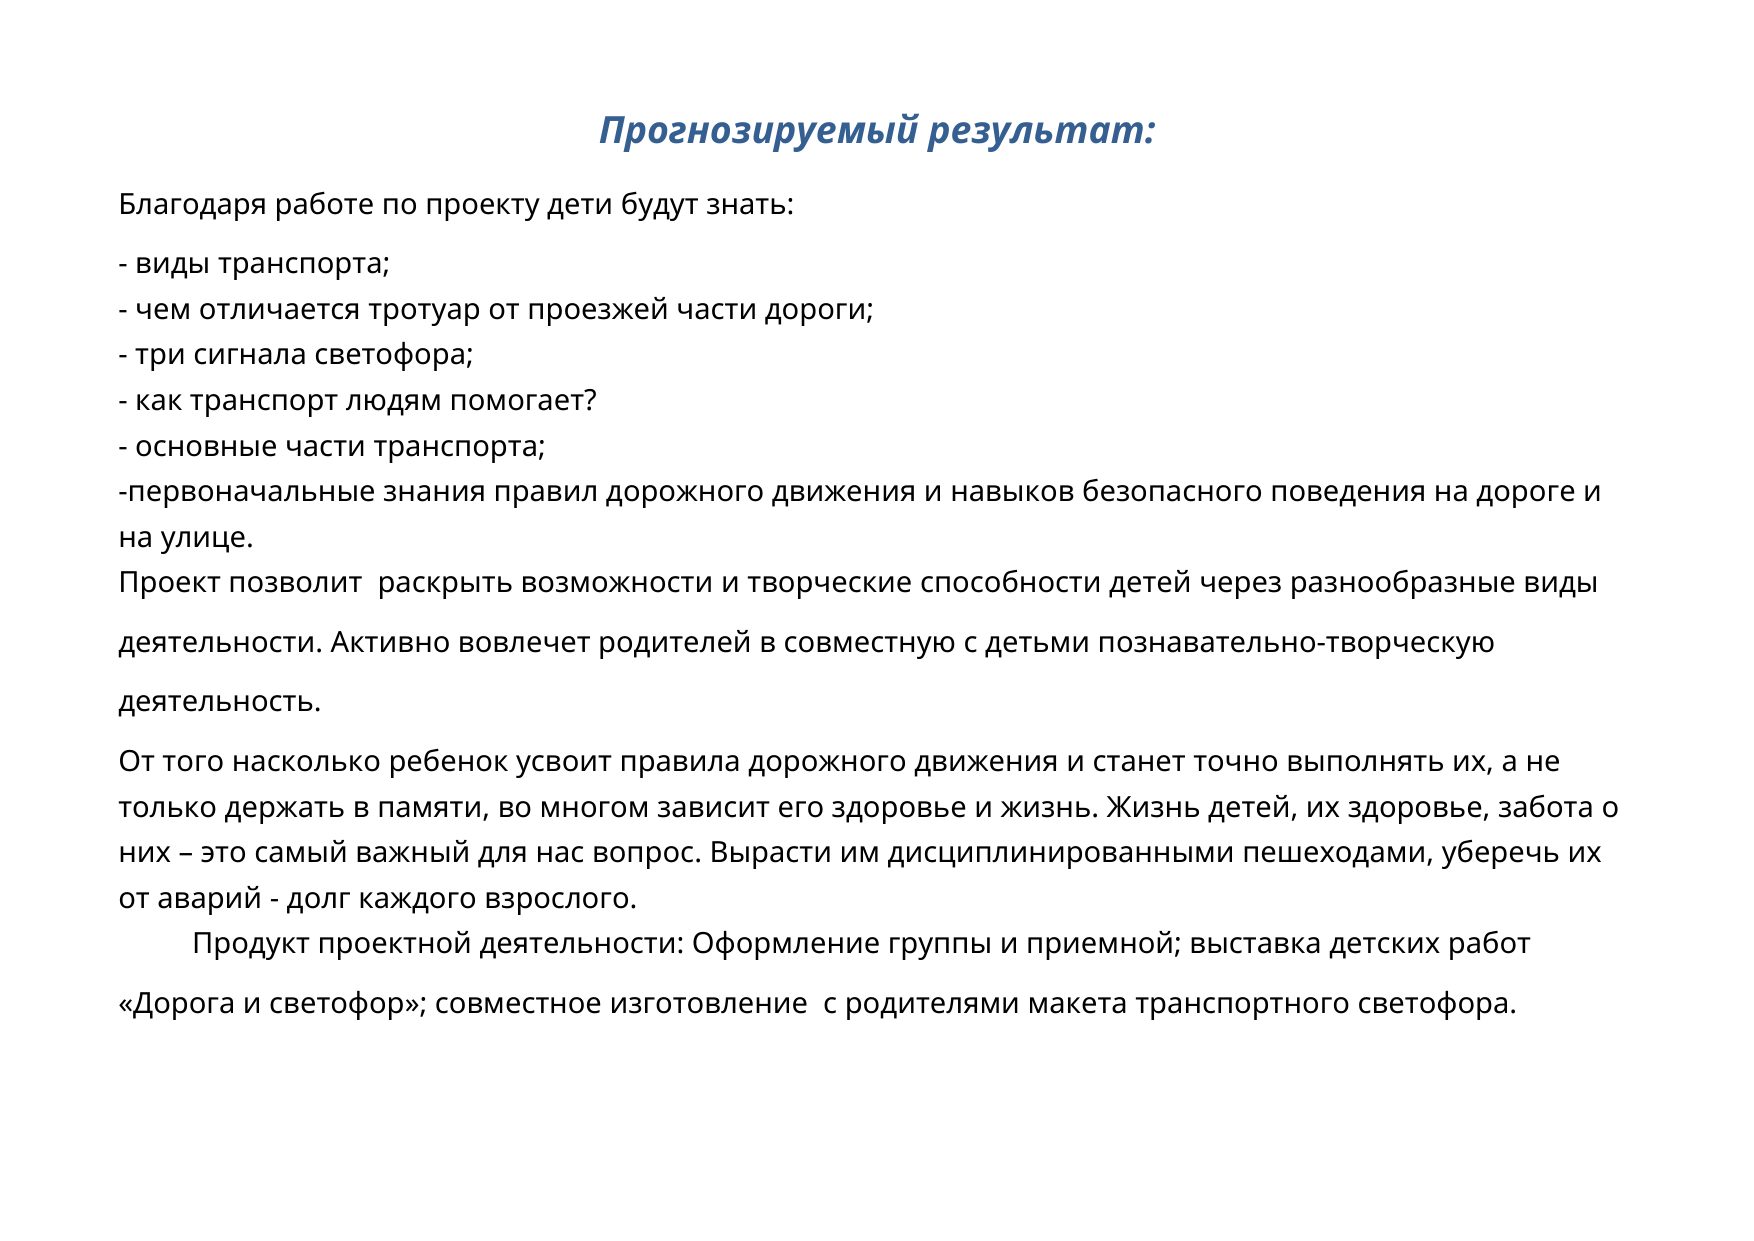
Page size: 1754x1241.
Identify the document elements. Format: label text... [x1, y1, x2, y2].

text - как транспорт людям помогает? [118, 379, 1636, 419]
text Прогнозируемый результат: [118, 103, 1636, 154]
text От того насколько ребенок усвоит правила дорожного движения и станет точно выполнять их, а не только держать в памяти, во многом зависит его здоровье и жизнь. Жизнь детей, их здоровье, забота о них – это самый важный для нас вопрос. Вырасти им дисциплинированными пешеходами, уберечь их от аварий - долг каждого взрослого. [118, 740, 1636, 917]
text - основные части транспорта; [118, 425, 1636, 464]
text - три сигнала светофора; [118, 334, 1636, 373]
text - чем отличается тротуар от проезжей части дороги; [118, 288, 1636, 328]
text Продукт проектной деятельности: Оформление группы и приемной; выставка детских работ «Дорога и светофор»; совместное изготовление с родителями макета транспортного светофора. [118, 923, 1636, 1022]
text - виды транспорта; [118, 242, 1636, 282]
text -первоначальные знания правил дорожного движения и навыков безопасного поведения на дороге и на улице. [118, 471, 1636, 556]
text Проект позволит раскрыть возможности и творческие способности детей через разнообразные виды деятельности. Активно вовлечет родителей в совместную с детьми познавательно-творческую деятельность. [118, 562, 1636, 720]
text Благодаря работе по проекту дети будут знать: [118, 183, 1636, 223]
